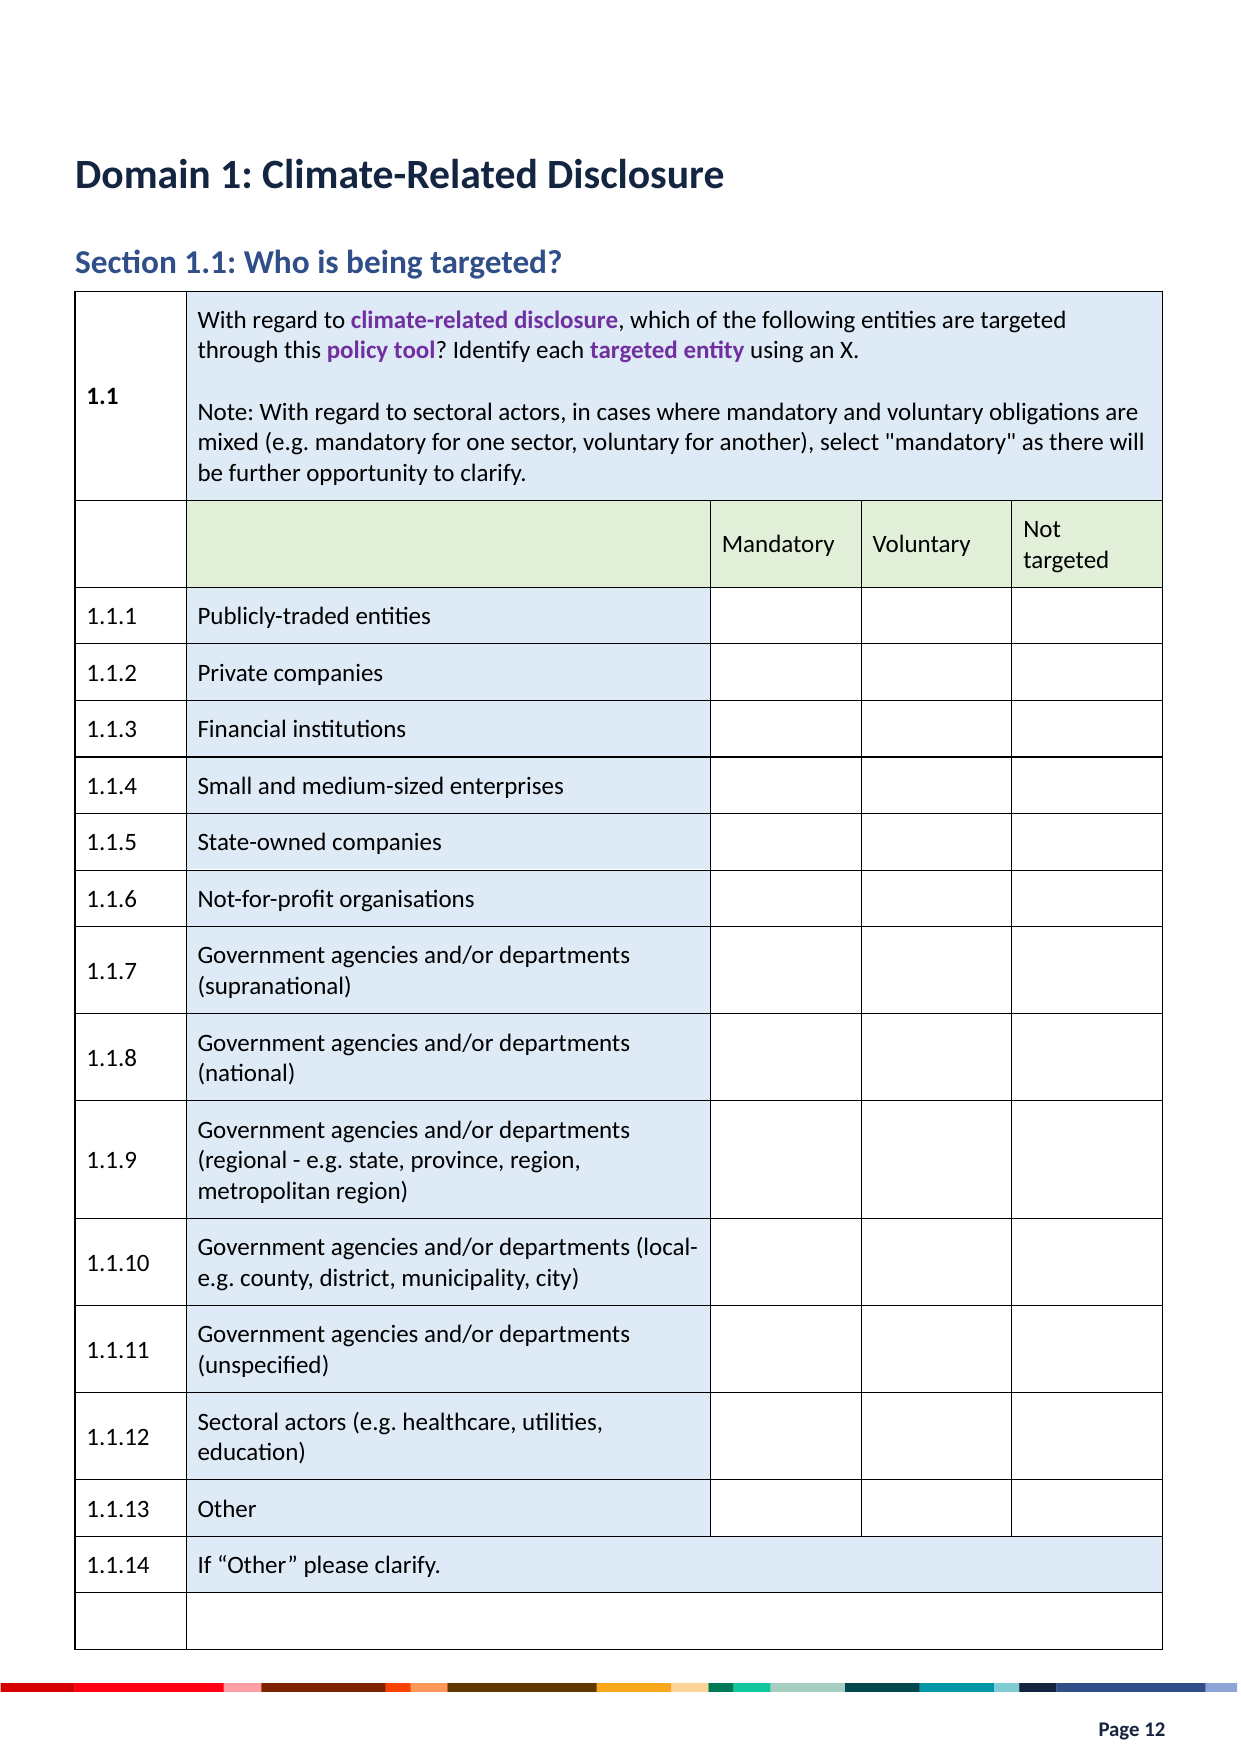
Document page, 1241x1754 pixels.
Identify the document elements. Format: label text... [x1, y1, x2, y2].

table_cell [1012, 814, 1162, 869]
table_cell Mandatory [711, 501, 861, 587]
table_cell Not-for-profit organisations [187, 871, 710, 926]
table_cell Publicly-traded entities [187, 588, 710, 643]
table_cell [711, 927, 861, 1013]
table_cell [711, 644, 861, 700]
table_cell [862, 814, 1011, 869]
table_cell Sectoral actors (e.g. healthcare, utilities, education) [187, 1393, 710, 1479]
table_cell Not targeted [1012, 501, 1162, 587]
table_cell [711, 1219, 861, 1305]
subtitle Section 1.1: Who is being targeted? [75, 241, 1165, 282]
table_cell [862, 1101, 1011, 1218]
table_cell 1.1.5 [76, 814, 186, 869]
table_cell Voluntary [862, 501, 1011, 587]
table_cell [187, 501, 710, 587]
table_cell Government agencies and/or departments (supranational) [187, 927, 710, 1013]
table_cell [1012, 871, 1162, 926]
table_cell [1012, 1014, 1162, 1100]
table_cell [862, 701, 1011, 756]
table_cell 1.1.4 [76, 758, 186, 813]
table_cell [862, 1219, 1011, 1305]
table_cell Private companies [187, 644, 710, 700]
table_cell [862, 1306, 1011, 1392]
table_cell [862, 1480, 1011, 1536]
table_cell Other [187, 1480, 710, 1536]
table_cell [862, 758, 1011, 813]
table_cell 1.1.11 [76, 1306, 186, 1392]
table_cell [862, 1014, 1011, 1100]
table_cell 1.1.10 [76, 1219, 186, 1305]
table_cell [1012, 1306, 1162, 1392]
table_cell Government agencies and/or departments (regional - e.g. state, province, region, metropolitan region) [187, 1101, 710, 1218]
table_cell [1012, 588, 1162, 643]
table_cell Government agencies and/or departments (local-e.g. county, district, municipality, city) [187, 1219, 710, 1305]
table_cell [711, 588, 861, 643]
table_cell [1012, 927, 1162, 1013]
table_cell 1.1.13 [76, 1480, 186, 1536]
table_cell [1012, 1219, 1162, 1305]
picture [0, 1683, 1236, 1692]
table_cell [1012, 758, 1162, 813]
table_cell [187, 1593, 1162, 1649]
table_cell Government agencies and/or departments (unspecified) [187, 1306, 710, 1392]
table_cell Government agencies and/or departments (national) [187, 1014, 710, 1100]
table_cell If “Other” please clarify. [187, 1537, 1162, 1592]
table_cell [862, 644, 1011, 700]
table_cell [1012, 1393, 1162, 1479]
table_cell 1.1.2 [76, 644, 186, 700]
table_cell [862, 927, 1011, 1013]
table_cell 1.1.1 [76, 588, 186, 643]
table_cell [862, 588, 1011, 643]
table_header 1.1 [76, 292, 186, 500]
table_cell [862, 1393, 1011, 1479]
table_cell [1012, 701, 1162, 756]
table_cell 1.1.9 [76, 1101, 186, 1218]
table_cell [711, 758, 861, 813]
table_cell [711, 1306, 861, 1392]
table_cell [711, 701, 861, 756]
table_cell [1012, 1480, 1162, 1536]
table_cell 1.1.7 [76, 927, 186, 1013]
subtitle Domain 1: Climate-Related Disclosure [75, 148, 1165, 199]
table_cell [711, 1480, 861, 1536]
table_cell [1012, 1101, 1162, 1218]
table_cell [711, 1101, 861, 1218]
table_cell 1.1.3 [76, 701, 186, 756]
table_cell Small and medium-sized enterprises [187, 758, 710, 813]
table_cell [711, 871, 861, 926]
table_header With regard to climate-related disclosure, which of the following entities are targeted through this policy tool? Identify each targeted entity using an X. Note: With regard to sectoral actors, in cases where mandatory and voluntary obligations are mixed (e.g. mandatory for one sector, voluntary for another), select "mandatory" as there will be further opportunity to clarify. [187, 292, 1162, 500]
table_cell [76, 1593, 186, 1649]
table_cell State-owned companies [187, 814, 710, 869]
table_cell [711, 1014, 861, 1100]
table_cell [711, 814, 861, 869]
table_cell [76, 501, 186, 587]
table_cell 1.1.14 [76, 1537, 186, 1592]
table_cell Financial institutions [187, 701, 710, 756]
table_cell 1.1.6 [76, 871, 186, 926]
table_cell [862, 871, 1011, 926]
table_cell [711, 1393, 861, 1479]
table_cell 1.1.12 [76, 1393, 186, 1479]
table_cell 1.1.8 [76, 1014, 186, 1100]
table_cell [1012, 644, 1162, 700]
